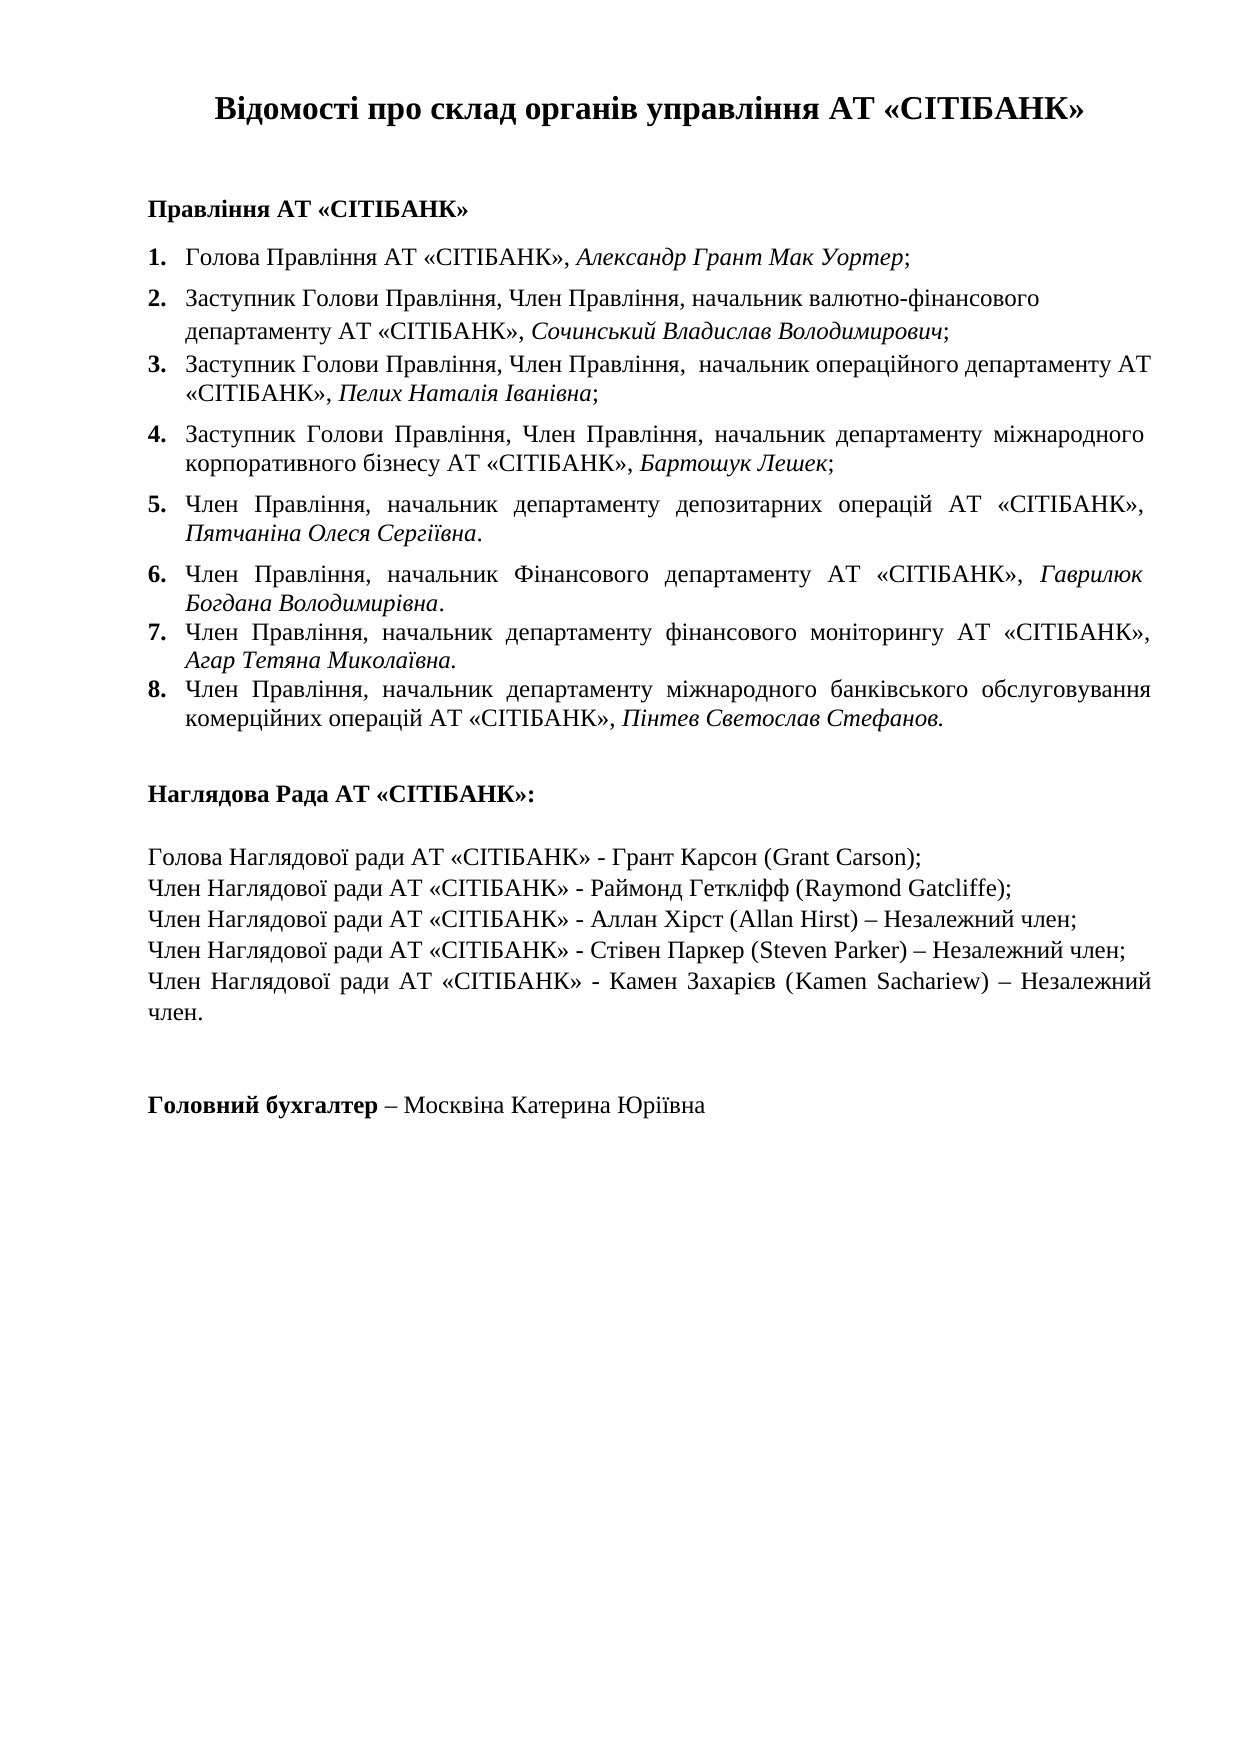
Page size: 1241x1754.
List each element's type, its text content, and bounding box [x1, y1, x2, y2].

list Наглядова Рада АТ «СІТІБАНК»: [148, 779, 1152, 808]
list Голова Правління АТ «СІТІБАНК», Александр Грант Мак Уортер; [148, 242, 1145, 271]
list Заступник Голови Правління, Член Правління, начальник департаменту міжнародного корпоративного бізнесу АТ «СІТІБАНК», Бартошук Лешек; [148, 419, 1145, 477]
list Член Наглядової ради АТ «СІТІБАНК» - Стівен Паркер (Steven Parker) – Незалежний член; [148, 935, 1152, 963]
list Член Наглядової ради АТ «СІТІБАНК» - Раймонд Геткліфф (Raymond Gatcliffe); [148, 873, 1152, 901]
list Член Правління, начальник департаменту фінансового моніторингу АТ «СІТІБАНК», Агар Тетяна Миколаївна. [148, 617, 1152, 674]
list Член Наглядової ради АТ «СІТІБАНК» - Аллан Хірст (Allan Hirst) – Незалежний член; [148, 904, 1152, 932]
list Заступник Голови Правління, Член Правління, начальник валютно-фінансового департаменту АТ «СІТІБАНК», Сочинський Владислав Володимирович; [148, 283, 1152, 345]
list Член Правління, начальник Фінансового департаменту АТ «СІТІБАНК», Гаврилюк Богдана Володимирівна. [148, 559, 1145, 617]
list Член Правління, начальник департаменту депозитарних операцiй АТ «СIТIБАНК», Пятчанiна Олеся Сергiївна. [148, 489, 1145, 547]
text Правління АТ «СІТІБАНК» [148, 194, 1152, 223]
list Голова Наглядової ради АТ «СІТІБАНК» - Грант Карсон (Grant Carson); [148, 842, 1152, 870]
list Заступник Голови Правління, Член Правління, начальник операційного департаменту АТ «СІТІБАНК», Пелих Наталія Іванівна; [148, 349, 1152, 407]
list Член Наглядової ради АТ «СІТІБАНК» - Камен Захарієв (Kamen Sachariew) – Незалежний член. [148, 966, 1152, 1026]
list Головний бухгалтер – Москвіна Катерина Юріївна [148, 1090, 1152, 1119]
list Член Правління, начальник департаменту міжнародного банківського обслуговування комерційних операцій АТ «СІТІБАНК», Пінтев Светослав Стефанов. [148, 674, 1152, 732]
text Відомості про склад органів управління АТ «СІТІБАНК» [148, 88, 1152, 127]
